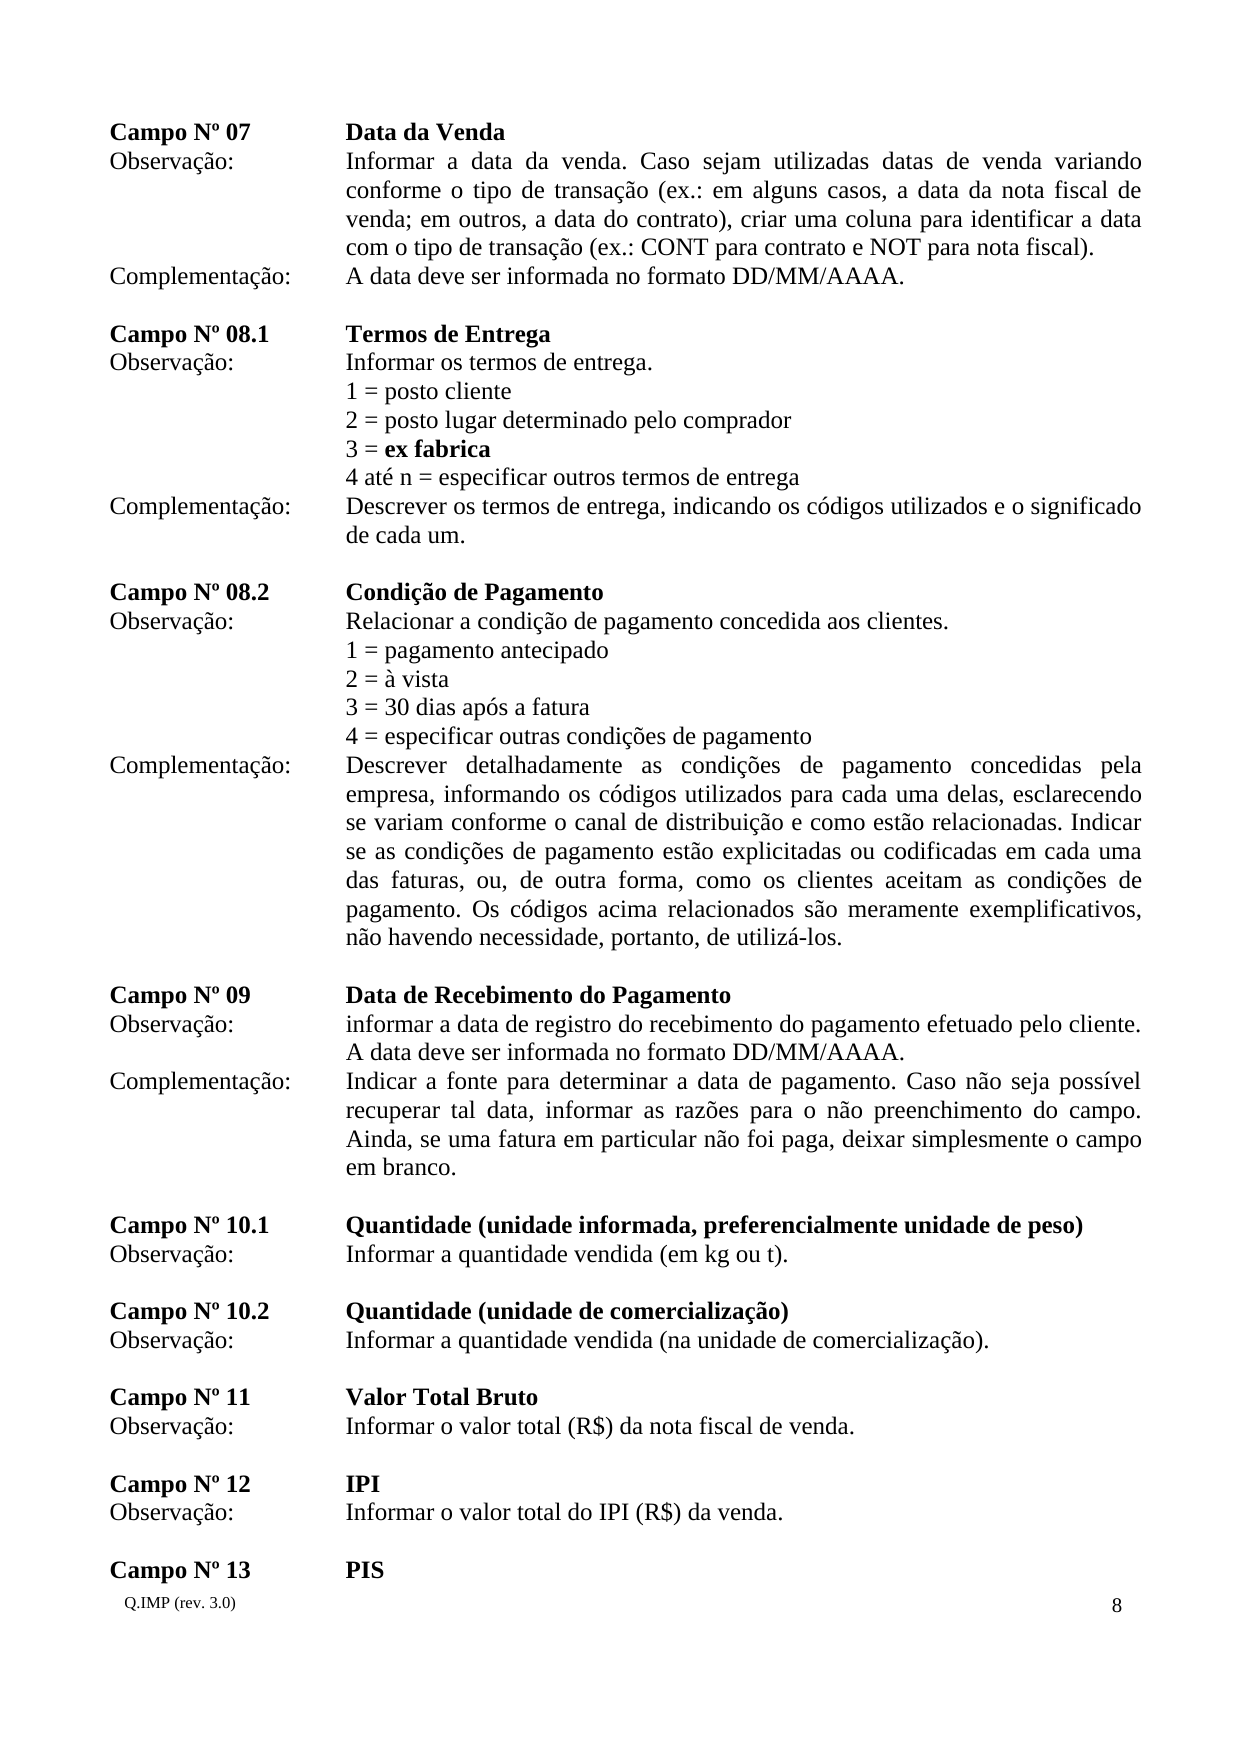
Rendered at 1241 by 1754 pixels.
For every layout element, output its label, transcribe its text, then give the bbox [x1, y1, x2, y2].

text 4 até n = especificar outros termos de entrega [109, 462, 1143, 491]
text Observação: Informar a quantidade vendida (na unidade de comercialização). [109, 1325, 1143, 1354]
text Observação: Relacionar a condição de pagamento concedida aos clientes. [109, 606, 1143, 635]
text 4 = especificar outras condições de pagamento [109, 721, 1143, 750]
text Observação: Informar o valor total do IPI (R$) da venda. [109, 1497, 1143, 1526]
text Campo Nº 08.2 Condição de Pagamento [109, 577, 1143, 606]
text Campo Nº 10.2 Quantidade (unidade de comercialização) [109, 1296, 1143, 1325]
text Campo Nº 08.1 Termos de Entrega [109, 319, 1143, 347]
text Complementação: Indicar a fonte para determinar a data de pagamento. Caso não seja possível recuperar tal data, informar as razões para o não preenchimento do campo. Ainda, se uma fatura em particular não foi paga, deixar simplesmente o campo em branco. [109, 1066, 1143, 1181]
text 3 = ex fabrica [109, 434, 1143, 462]
text Observação: Informar a quantidade vendida (em kg ou t). [109, 1239, 1143, 1267]
text Observação: Informar o valor total (R$) da nota fiscal de venda. [109, 1411, 1143, 1440]
text Observação: Informar os termos de entrega. [109, 347, 1143, 376]
text Complementação: Descrever os termos de entrega, indicando os códigos utilizados e o significado de cada um. [109, 491, 1143, 549]
text Complementação: A data deve ser informada no formato DD/MM/AAAA. [109, 261, 1143, 290]
text Campo Nº 09 Data de Recebimento do Pagamento [109, 980, 1143, 1009]
text 2 = posto lugar determinado pelo comprador [109, 405, 1143, 434]
text Campo Nº 07 Data da Venda [109, 117, 1143, 146]
text Campo Nº 12 IPI [109, 1469, 1143, 1497]
text 2 = à vista [109, 664, 1143, 692]
text Observação: Informar a data da venda. Caso sejam utilizadas datas de venda variando conforme o tipo de transação (ex.: em alguns casos, a data da nota fiscal de venda; em outros, a data do contrato), criar uma coluna para identificar a data com o tipo de transação (ex.: CONT para contrato e NOT para nota fiscal). [109, 146, 1143, 261]
text 1 = posto cliente [109, 376, 1143, 405]
text Campo Nº 13 PIS [109, 1555, 1143, 1584]
text 1 = pagamento antecipado [109, 635, 1143, 664]
text Campo Nº 10.1 Quantidade (unidade informada, preferencialmente unidade de peso) [109, 1210, 1143, 1239]
text 3 = 30 dias após a fatura [109, 692, 1143, 721]
text Campo Nº 11 Valor Total Bruto [109, 1382, 1143, 1411]
text Observação: informar a data de registro do recebimento do pagamento efetuado pelo cliente. A data deve ser informada no formato DD/MM/AAAA. [109, 1009, 1143, 1066]
text Complementação: Descrever detalhadamente as condições de pagamento concedidas pela empresa, informando os códigos utilizados para cada uma delas, esclarecendo se variam conforme o canal de distribuição e como estão relacionadas. Indicar se as condições de pagamento estão explicitadas ou codificadas em cada uma das faturas, ou, de outra forma, como os clientes aceitam as condições de pagamento. Os códigos acima relacionados são meramente exemplificativos, não havendo necessidade, portanto, de utilizá-los. [109, 750, 1143, 951]
